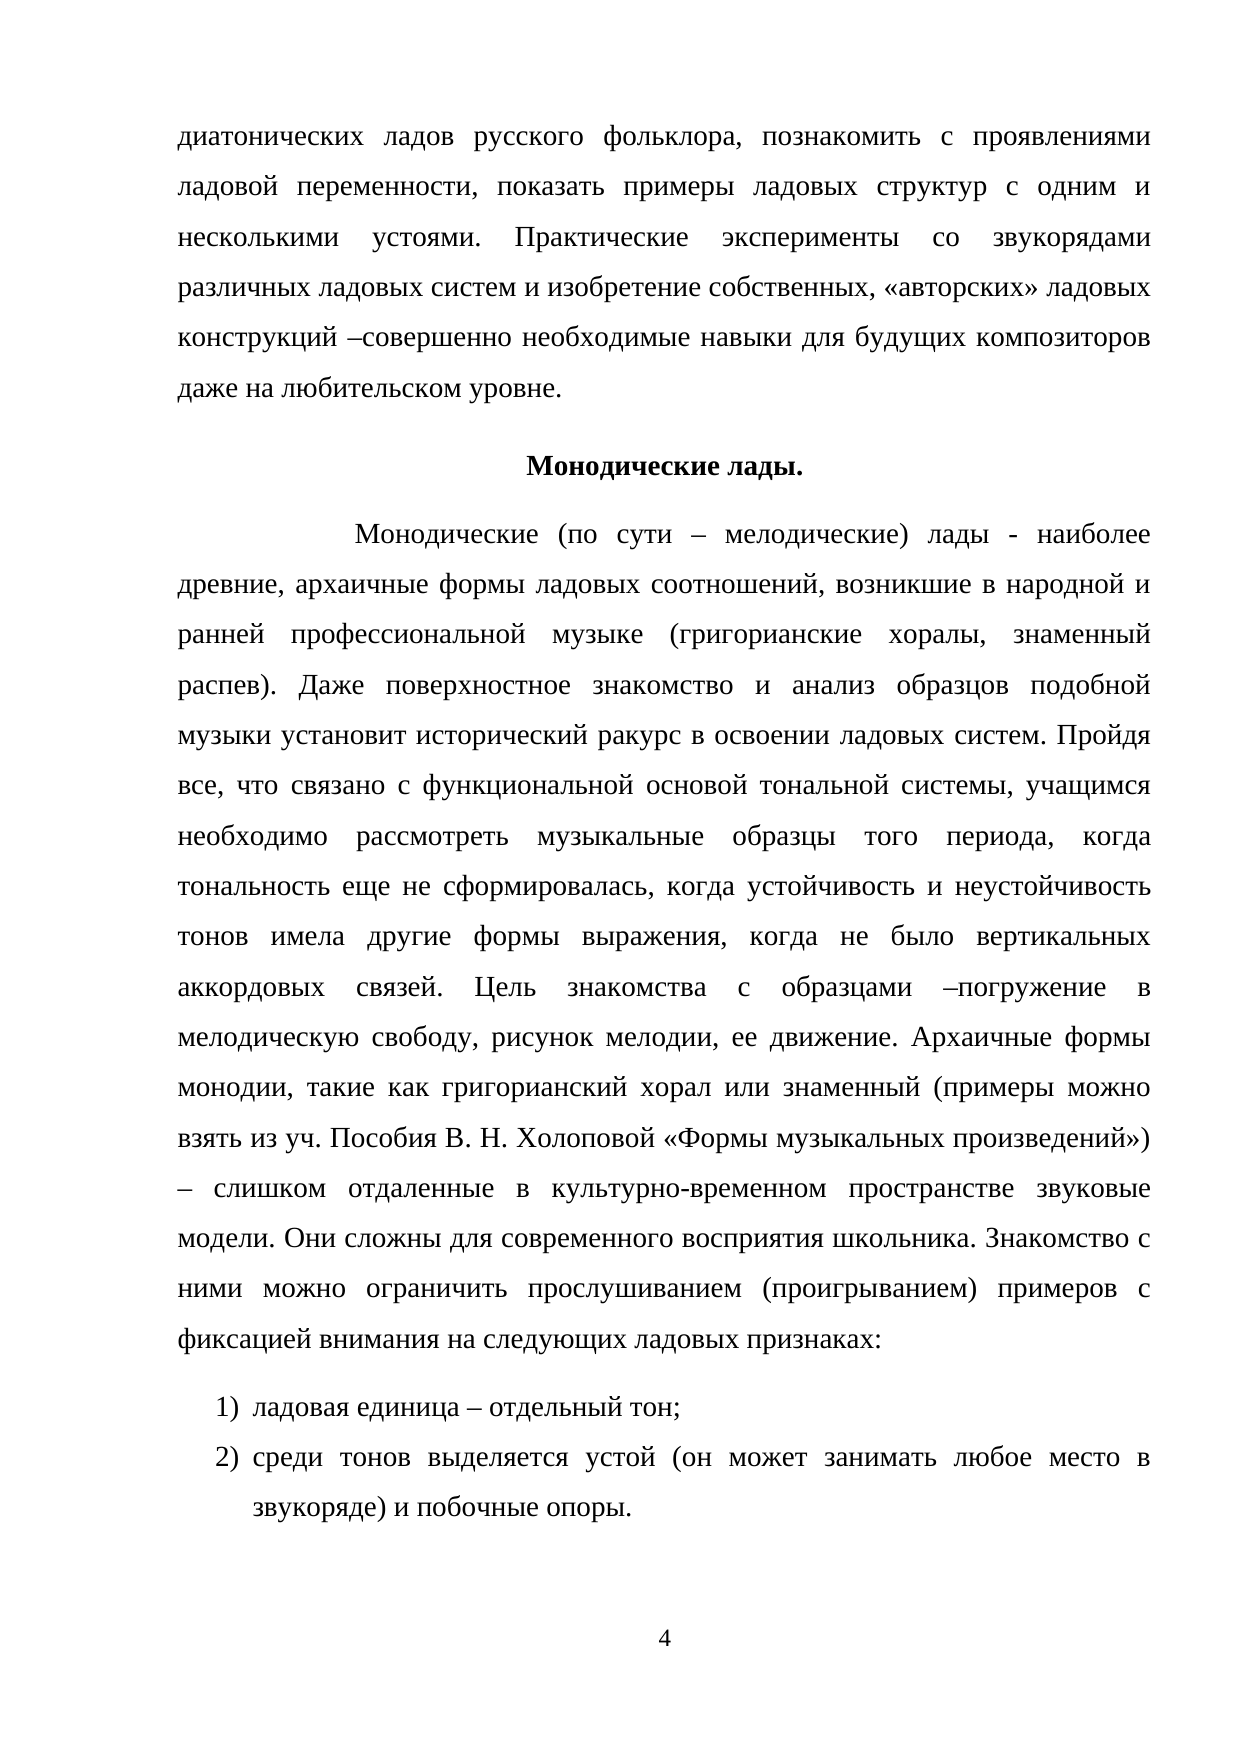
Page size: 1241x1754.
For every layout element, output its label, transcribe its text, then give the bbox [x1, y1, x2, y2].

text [177, 118, 1152, 403]
list среди тонов выделяется устой (он может занимать любое место в звукоряде) и побочные опоры. [215, 1439, 1152, 1523]
text Монодические (по сути – мелодические) лады - наиболее древние, архаичные формы ладовых соотношений, возникшие в народной и ранней профессиональной музыке (григорианские хоралы, знаменный распев). Даже поверхностное знакомство и анализ образцов подобной музыки установит исторический ракурс в освоении ладовых систем. Пройдя все, что связано с функциональной основой тональной системы, учащимся необходимо рассмотреть музыкальные образцы того периода, когда тональность еще не сформировалась, когда устойчивость и неустойчивость тонов имела другие формы выражения, когда не было вертикальных аккордовых связей. Цель знакомства с образцами –погружение в мелодическую свободу, рисунок мелодии, ее движение. Архаичные формы монодии, такие как григорианский хорал или знаменный (примеры можно взять из уч. Пособия В. Н. Холоповой «Формы музыкальных произведений») – слишком отдаленные в культурно-временном пространстве звуковые модели. Они сложны для современного восприятия школьника. Знакомство с ними можно ограничить прослушиванием (проигрыванием) примеров с фиксацией внимания на следующих ладовых признаках: [177, 516, 1152, 1354]
subtitle Монодические лады. [177, 448, 1152, 482]
list ладовая единица – отдельный тон; [215, 1389, 1152, 1422]
